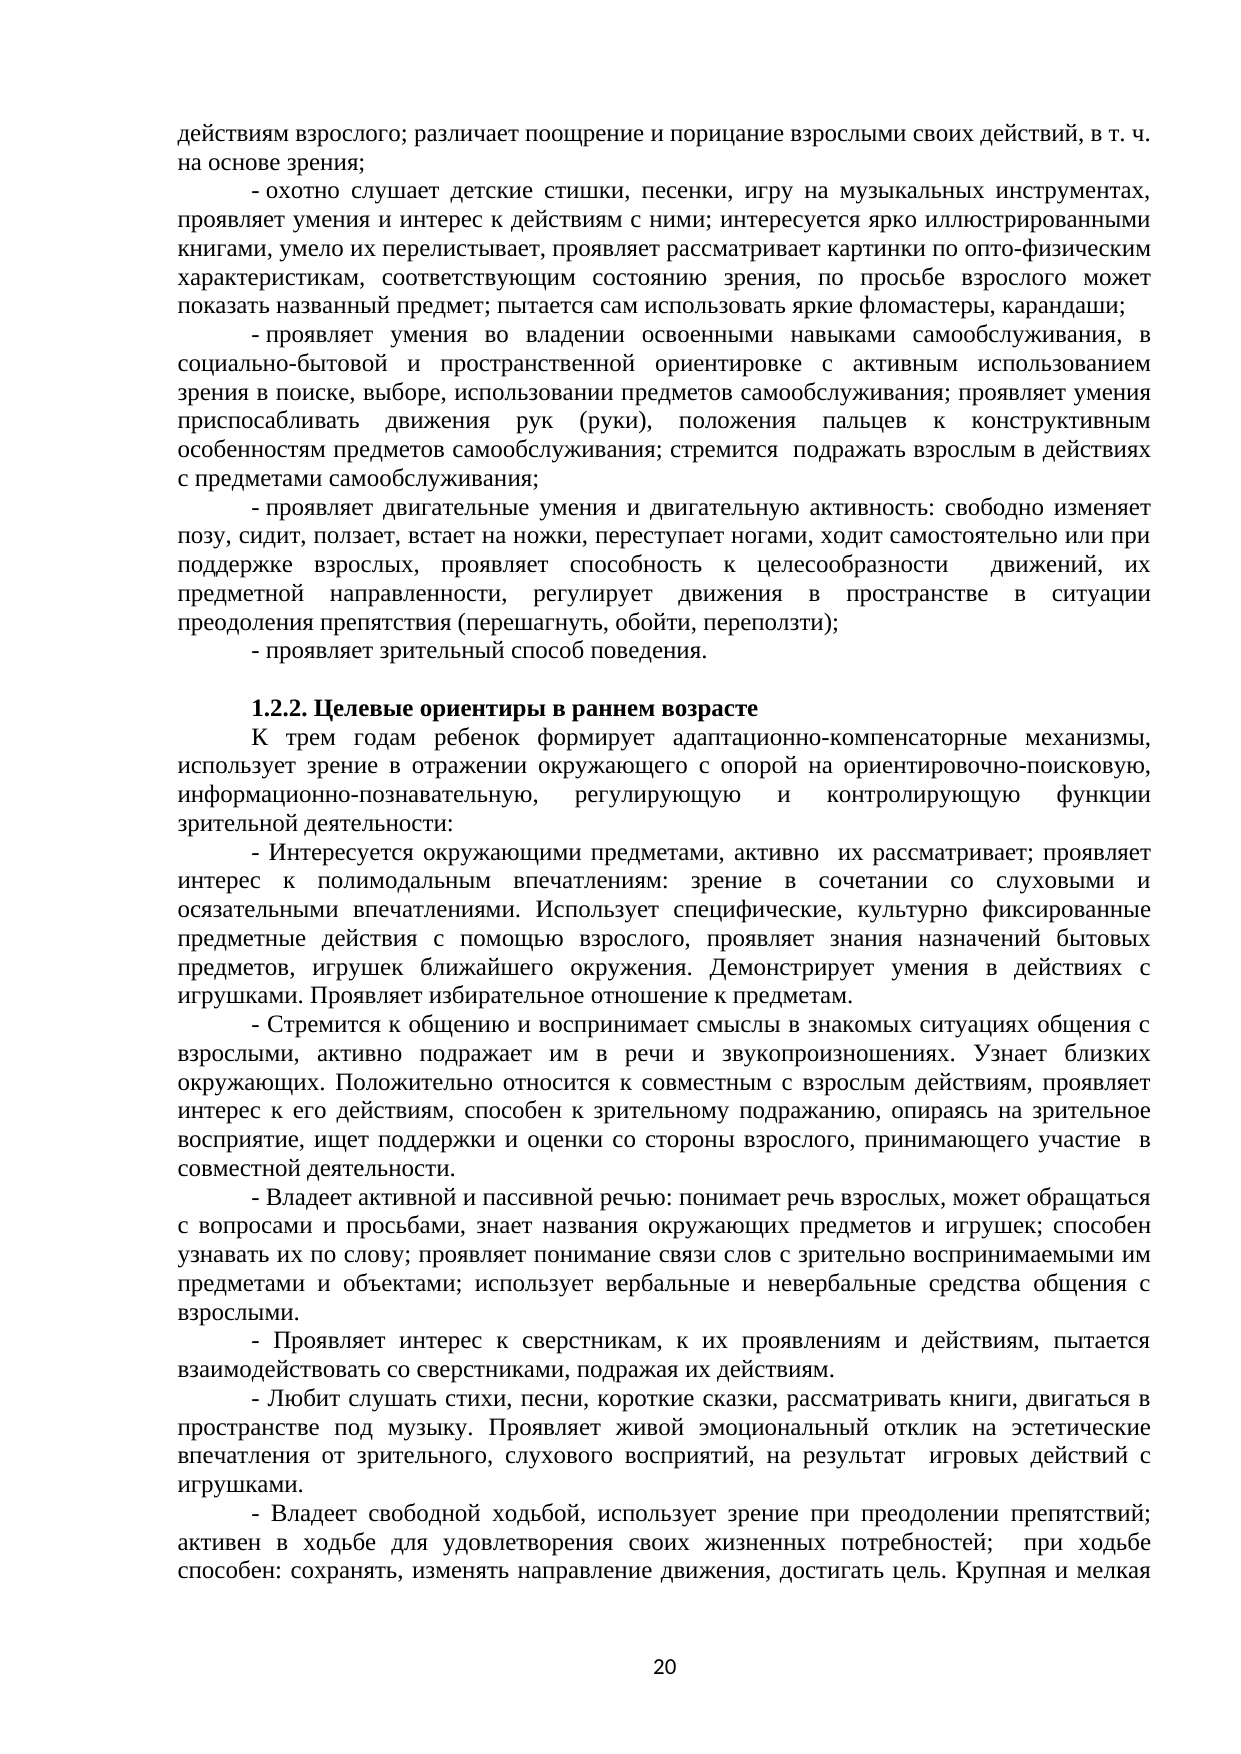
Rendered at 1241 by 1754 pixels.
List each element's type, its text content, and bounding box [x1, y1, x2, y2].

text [177, 1498, 1152, 1584]
text - проявляет умения во владении освоенными навыками самообслуживания, в социально-бытовой и пространственной ориентировке с активным использованием зрения в поиске, выборе, использовании предметов самообслуживания; проявляет умения приспосабливать движения рук (руки), положения пальцев к конструктивным особенностям предметов самообслуживания; стремится подражать взрослым в действиях с предметами самообслуживания; [177, 319, 1152, 492]
text - Любит слушать стихи, песни, короткие сказки, рассматривать книги, двигаться в пространстве под музыку. Проявляет живой эмоциональный отклик на эстетические впечатления от зрительного, слухового восприятий, на результат игровых действий с игрушками. [177, 1383, 1152, 1498]
text - Интересуется окружающими предметами, активно их рассматривает; проявляет интерес к полимодальным впечатлениям: зрение в сочетании со слуховыми и осязательными впечатлениями. Использует специфические, культурно фиксированные предметные действия с помощью взрослого, проявляет знания назначений бытовых предметов, игрушек ближайшего окружения. Демонстрирует умения в действиях с игрушками. Проявляет избирательное отношение к предметам. [177, 837, 1152, 1009]
text - Стремится к общению и воспринимает смыслы в знакомых ситуациях общения с взрослыми, активно подражает им в речи и звукопроизношениях. Узнает близких окружающих. Положительно относится к совместным с взрослым действиям, проявляет интерес к его действиям, способен к зрительному подражанию, опираясь на зрительное восприятие, ищет поддержки и оценки со стороны взрослого, принимающего участие в совместной деятельности. [177, 1009, 1152, 1182]
text - охотно слушает детские стишки, песенки, игру на музыкальных инструментах, проявляет умения и интерес к действиям с ними; интересуется ярко иллюстрированными книгами, умело их перелистывает, проявляет рассматривает картинки по опто-физическим характеристикам, соответствующим состоянию зрения, по просьбе взрослого может показать названный предмет; пытается сам использовать яркие фломастеры, карандаши; [177, 176, 1152, 319]
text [177, 118, 1152, 176]
text - проявляет зрительный способ поведения. [177, 636, 1152, 664]
text - проявляет двигательные умения и двигательную активность: свободно изменяет позу, сидит, ползает, встает на ножки, переступает ногами, ходит самостоятельно или при поддержке взрослых, проявляет способность к целесообразности движений, их предметной направленности, регулирует движения в пространстве в ситуации преодоления препятствия (перешагнуть, обойти, переползти); [177, 492, 1152, 636]
text К трем годам ребенок формирует адаптационно-компенсаторные механизмы, использует зрение в отражении окружающего с опорой на ориентировочно-поисковую, информационно-познавательную, регулирующую и контролирующую функции зрительной деятельности: [177, 722, 1152, 837]
text 1.2.2. Целевые ориентиры в раннем возрасте [177, 693, 1152, 722]
text - Владеет активной и пассивной речью: понимает речь взрослых, может обращаться с вопросами и просьбами, знает названия окружающих предметов и игрушек; способен узнавать их по слову; проявляет понимание связи слов с зрительно воспринимаемыми им предметами и объектами; использует вербальные и невербальные средства общения с взрослыми. [177, 1182, 1152, 1326]
text - Проявляет интерес к сверстникам, к их проявлениям и действиям, пытается взаимодействовать со сверстниками, подражая их действиям. [177, 1326, 1152, 1383]
